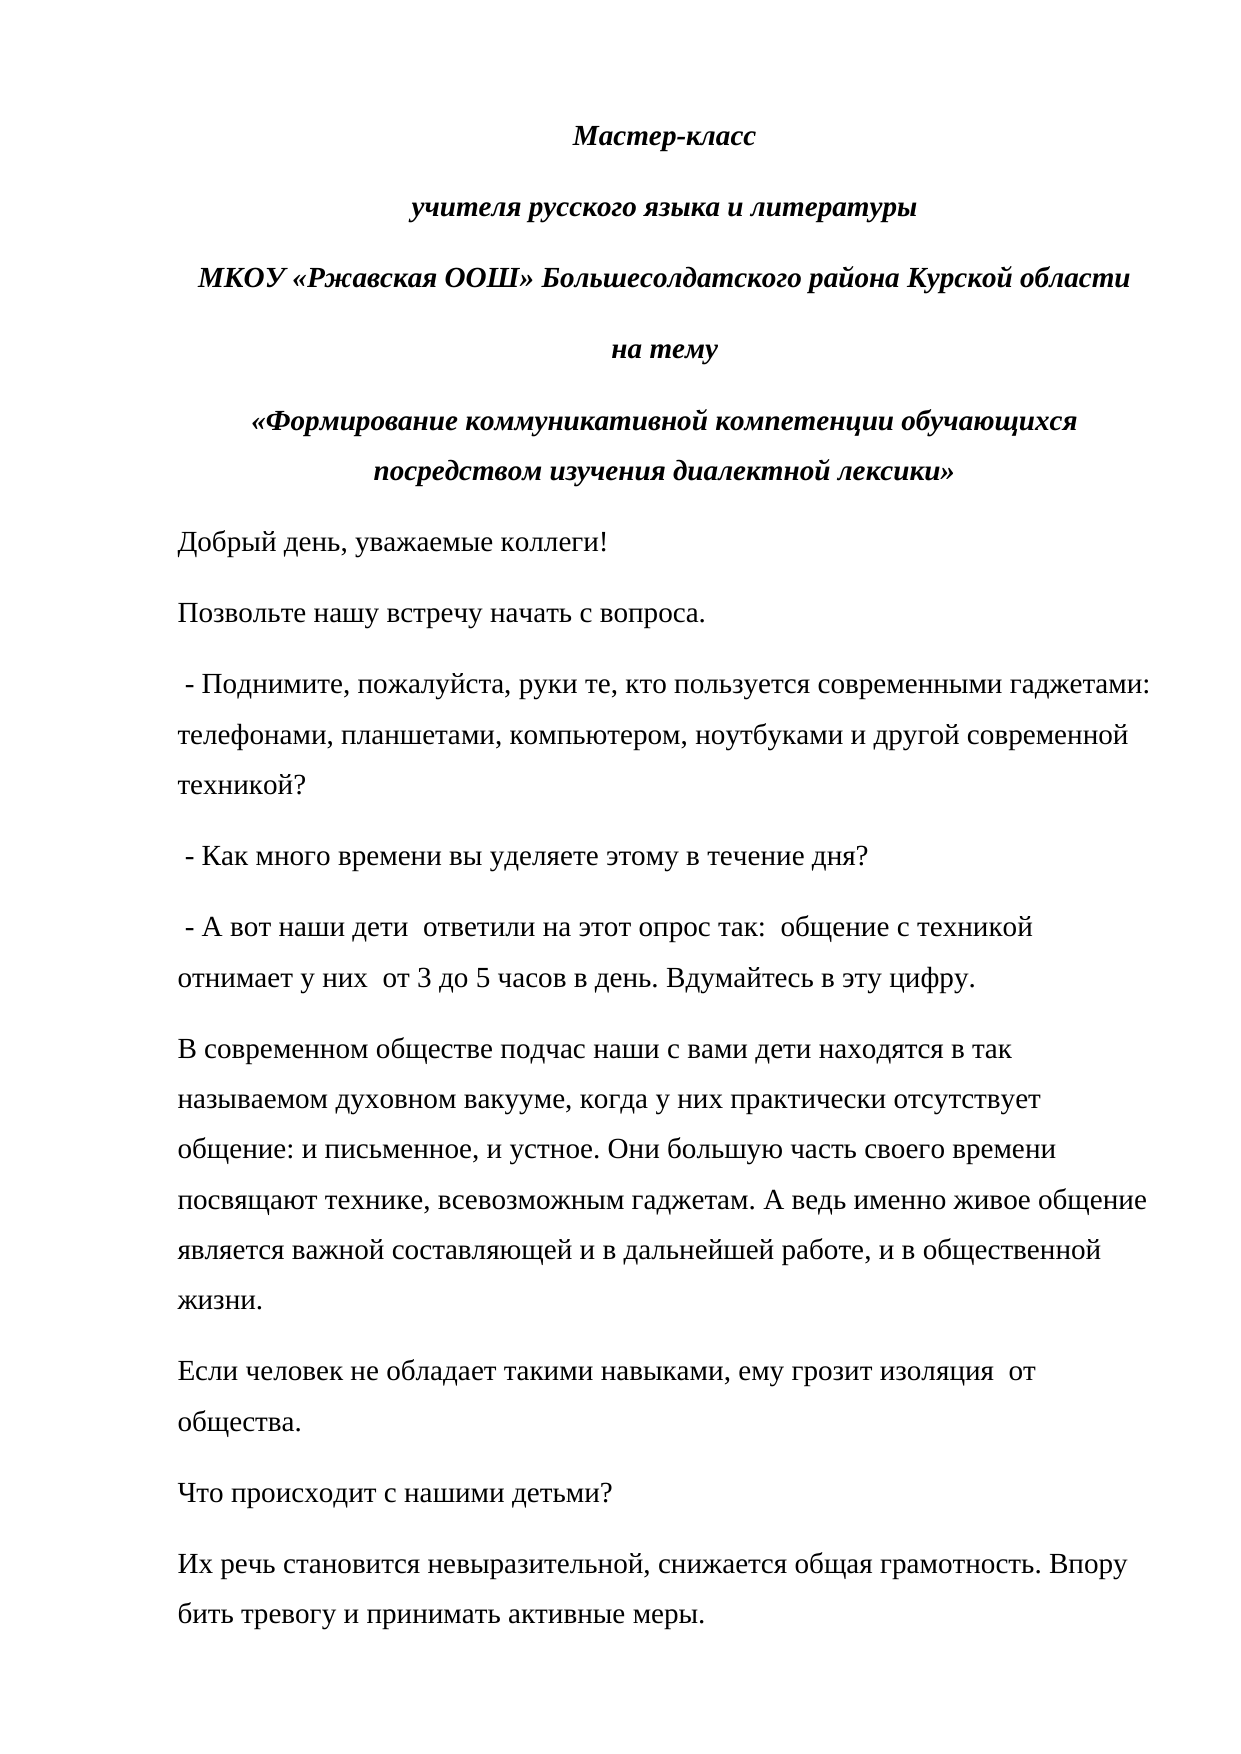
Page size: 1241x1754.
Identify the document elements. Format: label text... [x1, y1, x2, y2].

text МКОУ «Ржавская ООШ» Большесолдатского района Курской области [177, 260, 1152, 294]
text Мастер-класс [177, 118, 1152, 152]
text «Формирование коммуникативной компетенции обучающихся посредством изучения диалектной лексики» [177, 403, 1152, 487]
text Их речь становится невыразительной, снижается общая грамотность. Впору бить тревогу и принимать активные меры. [177, 1546, 1152, 1630]
text учителя русского языка и литературы [177, 189, 1152, 223]
text Если человек не обладает такими навыками, ему грозит изоляция от общества. [177, 1353, 1152, 1437]
text - Как много времени вы уделяете этому в течение дня? [177, 838, 1152, 872]
text Позвольте нашу встречу начать с вопроса. [177, 595, 1152, 629]
text - А вот наши дети ответили на этот опрос так: общение с техникой отнимает у них от 3 до 5 часов в день. Вдумайтесь в эту цифру. [177, 909, 1152, 993]
text Добрый день, уважаемые коллеги! [177, 524, 1152, 558]
text В современном обществе подчас наши с вами дети находятся в так называемом духовном вакууме, когда у них практически отсутствует общение: и письменное, и устное. Они большую часть своего времени посвящают технике, всевозможным гаджетам. А ведь именно живое общение является важной составляющей и в дальнейшей работе, и в общественной жизни. [177, 1031, 1152, 1316]
text Что происходит с нашими детьми? [177, 1475, 1152, 1508]
text на тему [177, 332, 1152, 365]
text - Поднимите, пожалуйста, руки те, кто пользуется современными гаджетами: телефонами, планшетами, компьютером, ноутбуками и другой современной техникой? [177, 666, 1152, 801]
